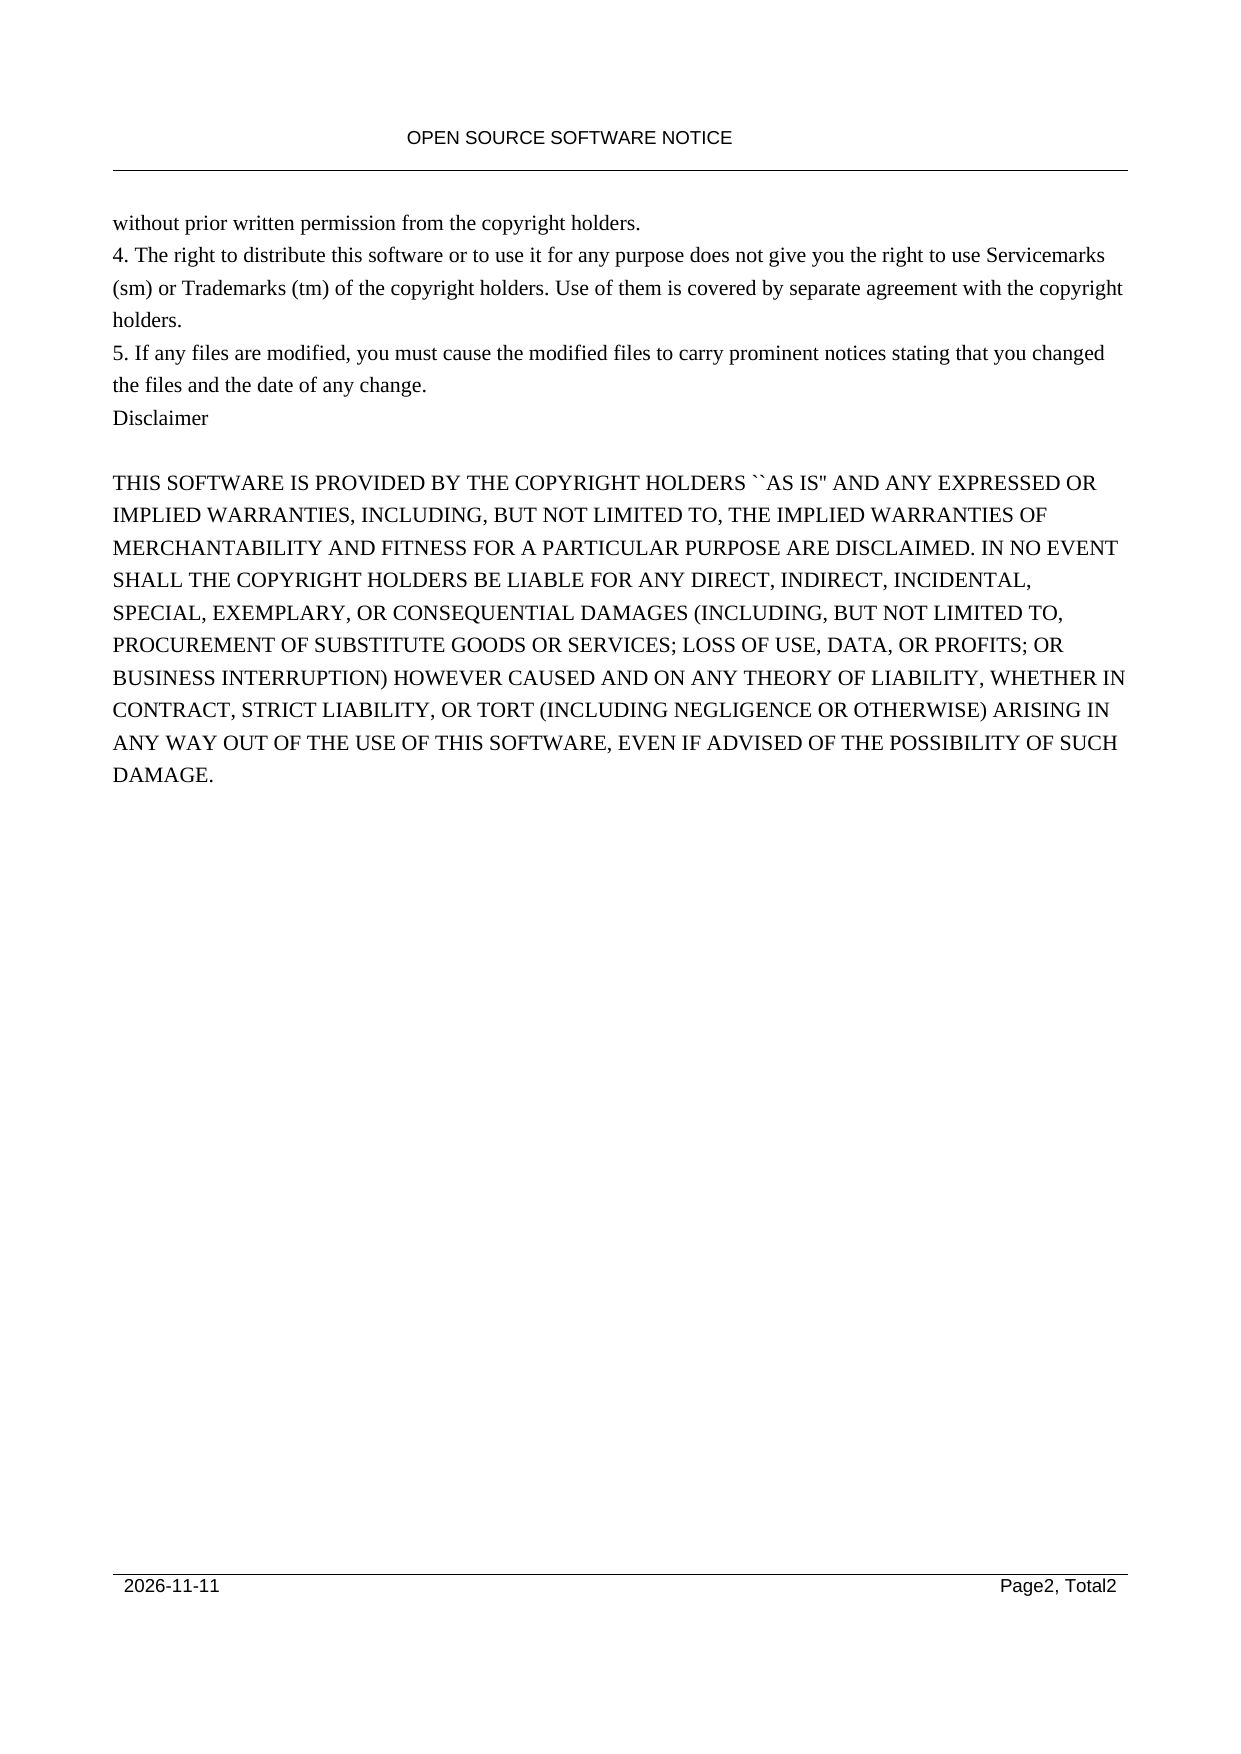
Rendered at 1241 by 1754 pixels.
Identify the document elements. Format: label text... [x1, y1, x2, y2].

text 5. If any files are modified, you must cause the modified files to carry prominent notices stating that you changed the files and the date of any change. [112, 336, 1128, 401]
text THIS SOFTWARE IS PROVIDED BY THE COPYRIGHT HOLDERS ``AS IS'' AND ANY EXPRESSED OR IMPLIED WARRANTIES, INCLUDING, BUT NOT LIMITED TO, THE IMPLIED WARRANTIES OF MERCHANTABILITY AND FITNESS FOR A PARTICULAR PURPOSE ARE DISCLAIMED. IN NO EVENT SHALL THE COPYRIGHT HOLDERS BE LIABLE FOR ANY DIRECT, INDIRECT, INCIDENTAL, SPECIAL, EXEMPLARY, OR CONSEQUENTIAL DAMAGES (INCLUDING, BUT NOT LIMITED TO, PROCUREMENT OF SUBSTITUTE GOODS OR SERVICES; LOSS OF USE, DATA, OR PROFITS; OR BUSINESS INTERRUPTION) HOWEVER CAUSED AND ON ANY THEORY OF LIABILITY, WHETHER IN CONTRACT, STRICT LIABILITY, OR TORT (INCLUDING NEGLIGENCE OR OTHERWISE) ARISING IN ANY WAY OUT OF THE USE OF THIS SOFTWARE, EVEN IF ADVISED OF THE POSSIBILITY OF SUCH DAMAGE. [112, 466, 1128, 791]
text Disclaimer [112, 401, 1128, 434]
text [112, 206, 1128, 239]
text 4. The right to distribute this software or to use it for any purpose does not give you the right to use Servicemarks (sm) or Trademarks (tm) of the copyright holders. Use of them is covered by separate agreement with the copyright holders. [112, 239, 1128, 336]
